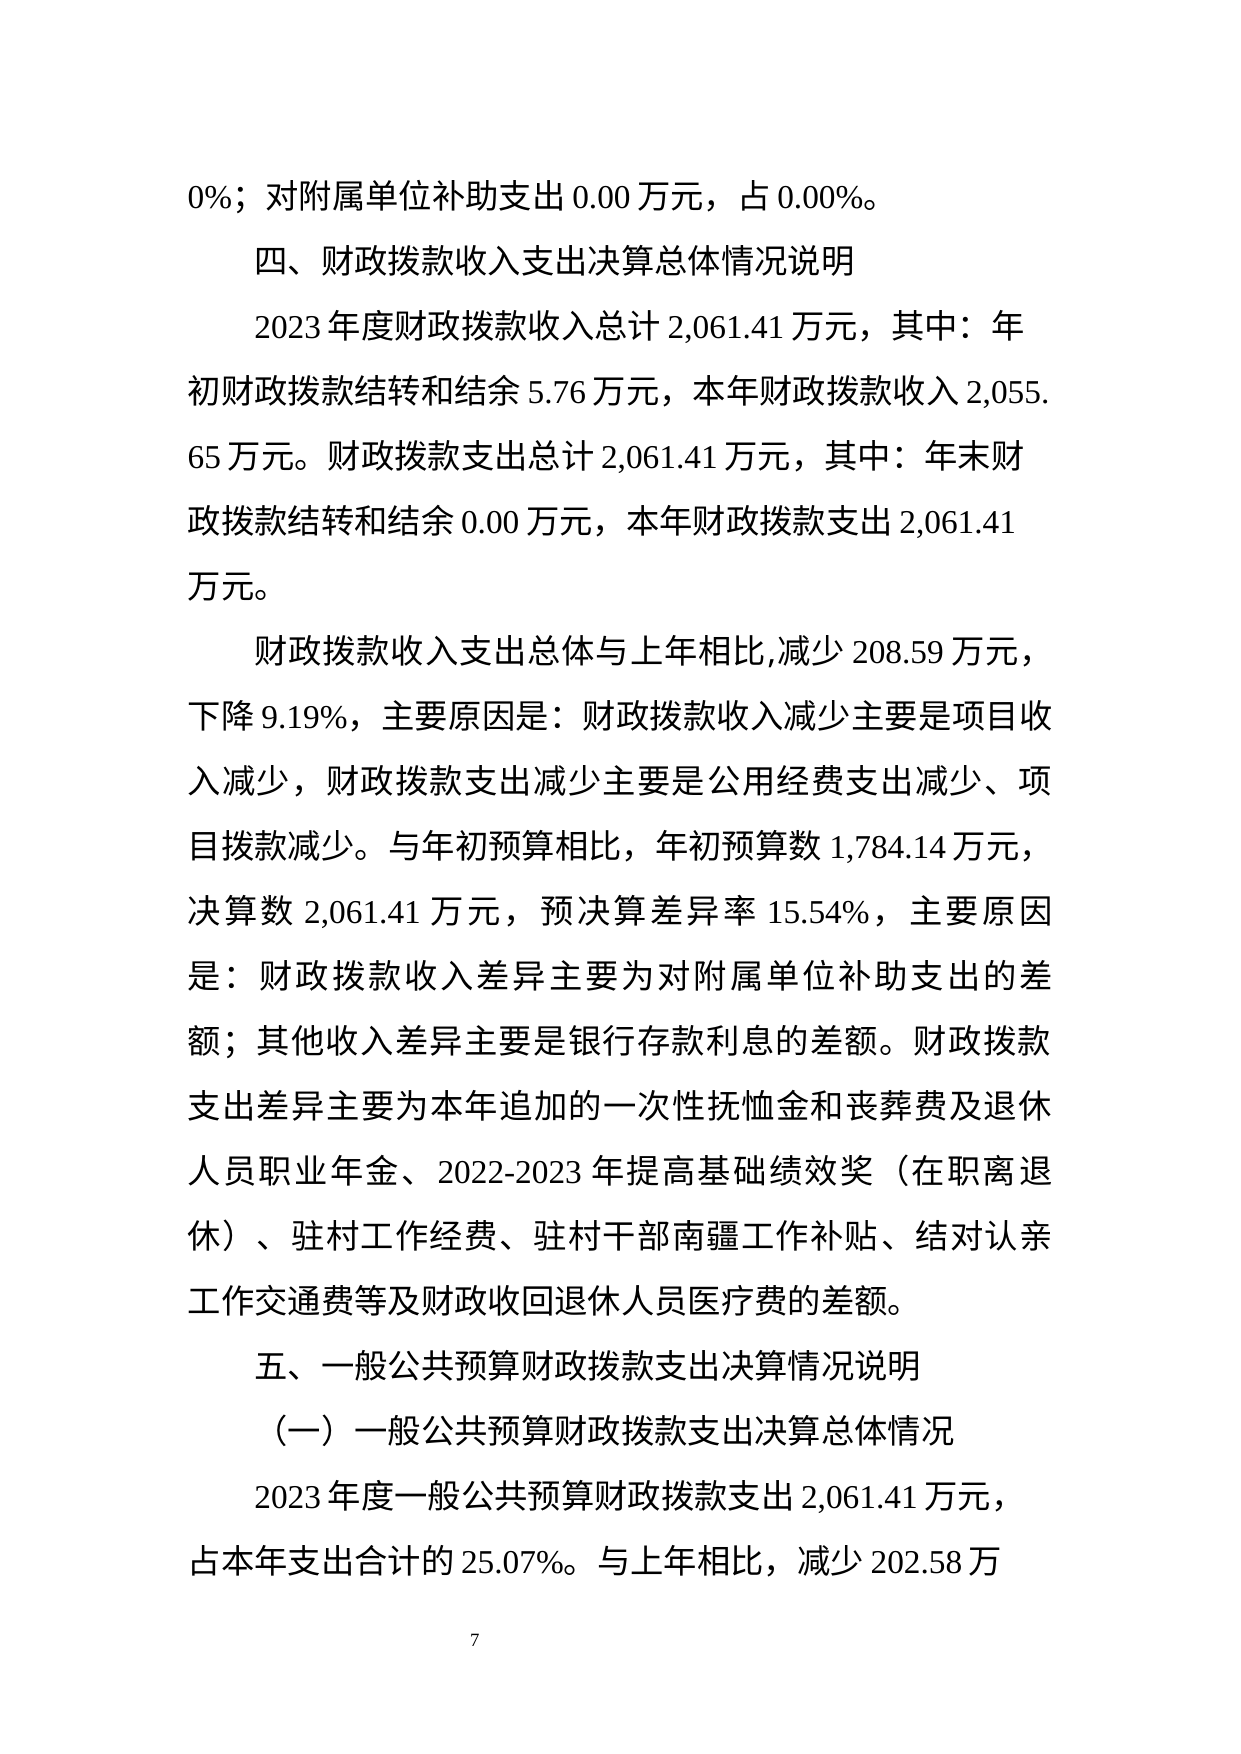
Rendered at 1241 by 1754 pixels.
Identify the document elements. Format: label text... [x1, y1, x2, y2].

text 四、财政拨款收入支出决算总体情况说明 [187, 227, 1053, 292]
text 2023年度财政拨款收入总计2,061.41万元，其中：年初财政拨款结转和结余5.76万元，本年财政拨款收入2,055.65万元。财政拨款支出总计2,061.41万元，其中：年末财政拨款结转和结余0.00万元，本年财政拨款支出2,061.41万元。 [187, 292, 1053, 617]
text 财政拨款收入支出总体与上年相比,减少208.59万元，下降9.19%，主要原因是：财政拨款收入减少主要是项目收入减少，财政拨款支出减少主要是公用经费支出减少、项目拨款减少。与年初预算相比，年初预算数1,784.14万元，决算数2,061.41万元，预决算差异率15.54%，主要原因是：财政拨款收入差异主要为对附属单位补助支出的差额；其他收入差异主要是银行存款利息的差额。财政拨款支出差异主要为本年追加的一次性抚恤金和丧葬费及退休人员职业年金、2022-2023年提高基础绩效奖（在职离退休）、驻村工作经费、驻村干部南疆工作补贴、结对认亲工作交通费等及财政收回退休人员医疗费的差额。 [187, 617, 1053, 1332]
text （一）一般公共预算财政拨款支出决算总体情况 [187, 1397, 1053, 1462]
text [187, 162, 1053, 227]
text 五、一般公共预算财政拨款支出决算情况说明 [187, 1332, 1053, 1397]
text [187, 1462, 1053, 1592]
